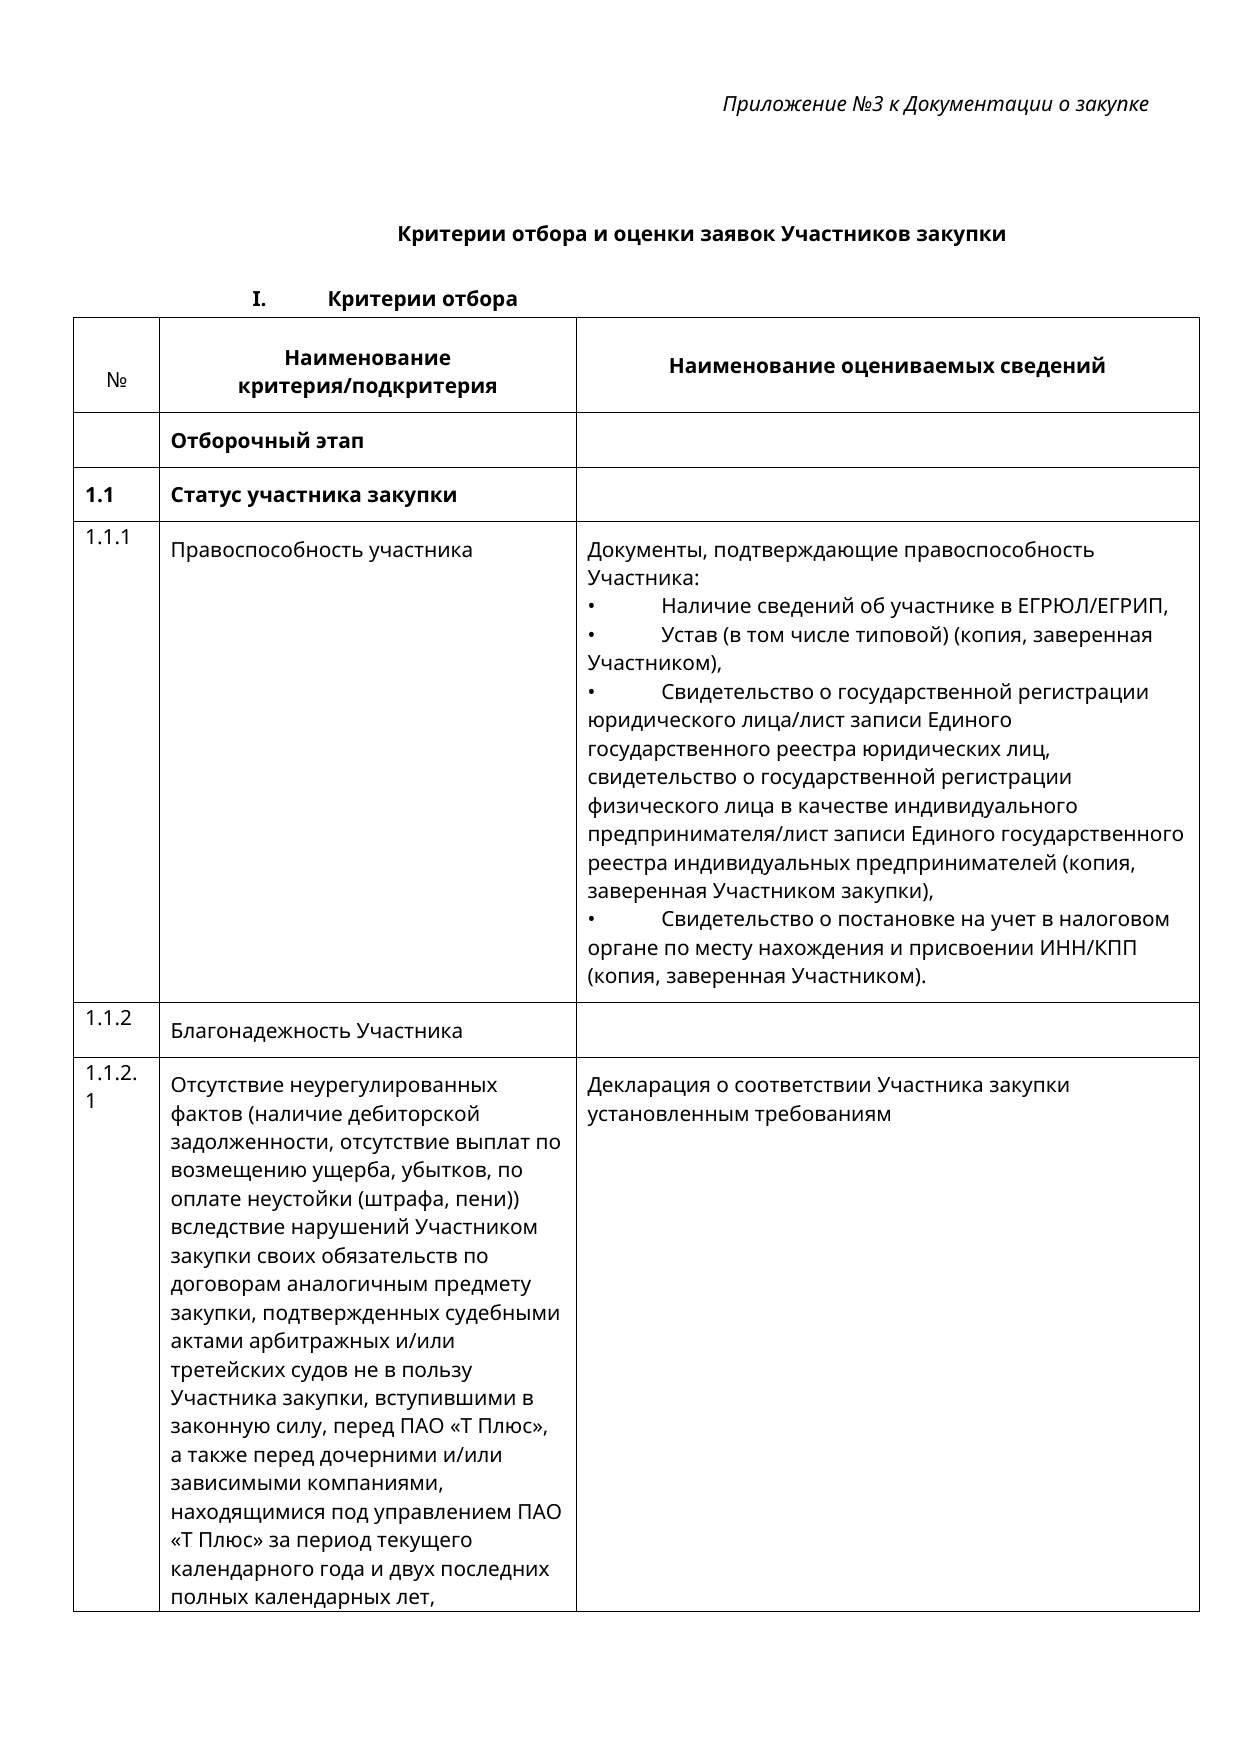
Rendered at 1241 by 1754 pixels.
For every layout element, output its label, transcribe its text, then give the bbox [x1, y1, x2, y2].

list Приложение №3 к Документации о закупке [252, 89, 1152, 117]
table_header № [74, 318, 159, 412]
table_cell [577, 1003, 1199, 1057]
table_cell [74, 413, 159, 467]
table_cell 1.1.2 [74, 1003, 159, 1057]
list Критерии отбора и оценки заявок Участников закупки [252, 219, 1152, 247]
table_header Наименование оцениваемых сведений [577, 318, 1199, 412]
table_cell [577, 1058, 1199, 1611]
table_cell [160, 1058, 576, 1611]
table_cell Правоспособность участника [160, 522, 576, 1002]
list Критерии отбора [252, 284, 1152, 313]
table_cell 1.1 [74, 468, 159, 521]
table_cell 1.1.1 [74, 522, 159, 1002]
table_cell Благонадежность Участника [160, 1003, 576, 1057]
table_cell [577, 413, 1199, 467]
table_cell Отборочный этап [160, 413, 576, 467]
table_cell Статус участника закупки [160, 468, 576, 521]
table_cell 1.1.2.1 [74, 1058, 159, 1611]
table_header Наименование критерия/подкритерия [160, 318, 576, 412]
table_cell Документы, подтверждающие правоспособность Участника: • Наличие сведений об участнике в ЕГРЮЛ/ЕГРИП, • Устав (в том числе типовой) (копия, заверенная Участником), • Свидетельство о государственной регистрации юридического лица/лист записи Единого государственного реестра юридических лиц, свидетельство о государственной регистрации физического лица в качестве индивидуального предпринимателя/лист записи Единого государственного реестра индивидуальных предпринимателей (копия, заверенная Участником закупки), • Свидетельство о постановке на учет в налоговом органе по месту нахождения и присвоении ИНН/КПП (копия, заверенная Участником). [577, 522, 1199, 1002]
table_cell [577, 468, 1199, 521]
